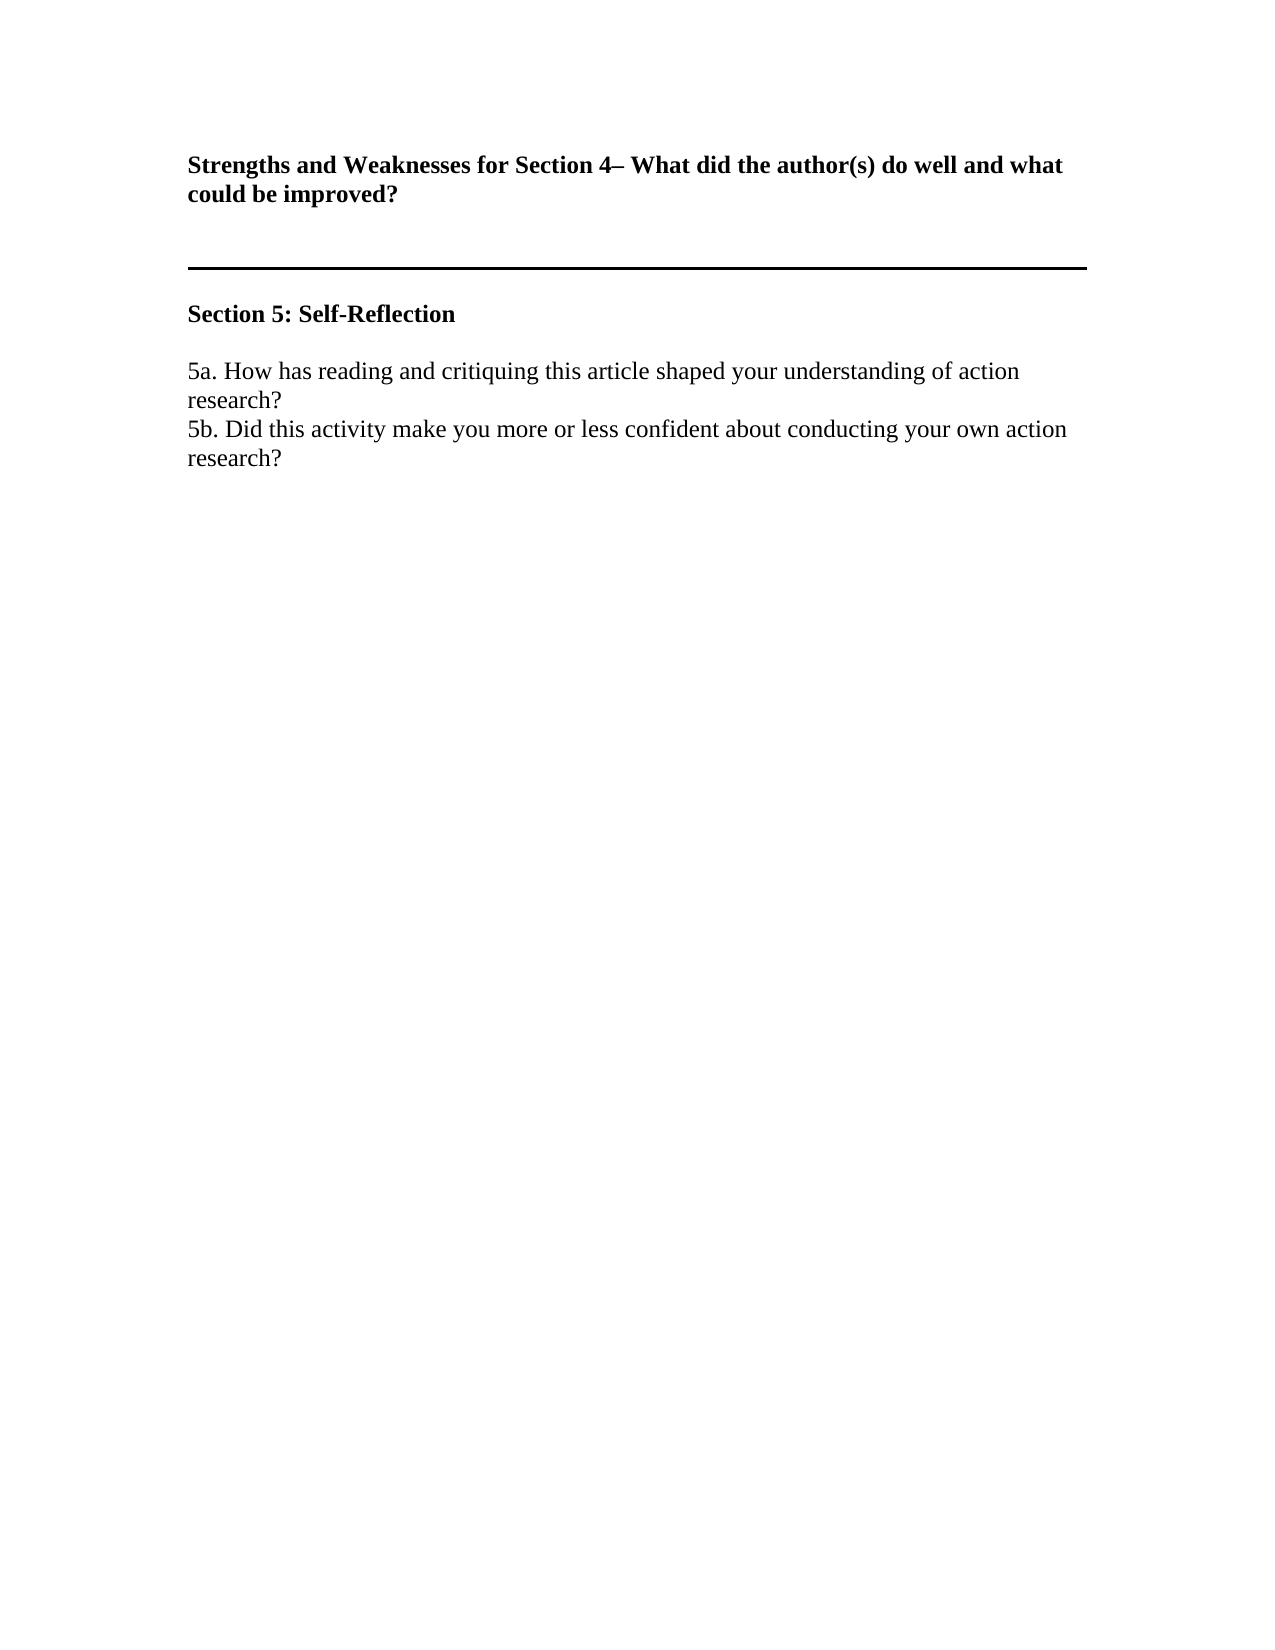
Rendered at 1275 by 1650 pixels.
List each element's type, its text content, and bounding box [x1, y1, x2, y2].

text 5b. Did this activity make you more or less confident about conducting your own action research? [187, 414, 1087, 471]
text Strengths and Weaknesses for Section 4– What did the author(s) do well and what could be improved? [187, 150, 1087, 207]
text Section 5: Self-Reflection [187, 299, 1087, 328]
text 5a. How has reading and critiquing this article shaped your understanding of action research? [187, 356, 1087, 414]
